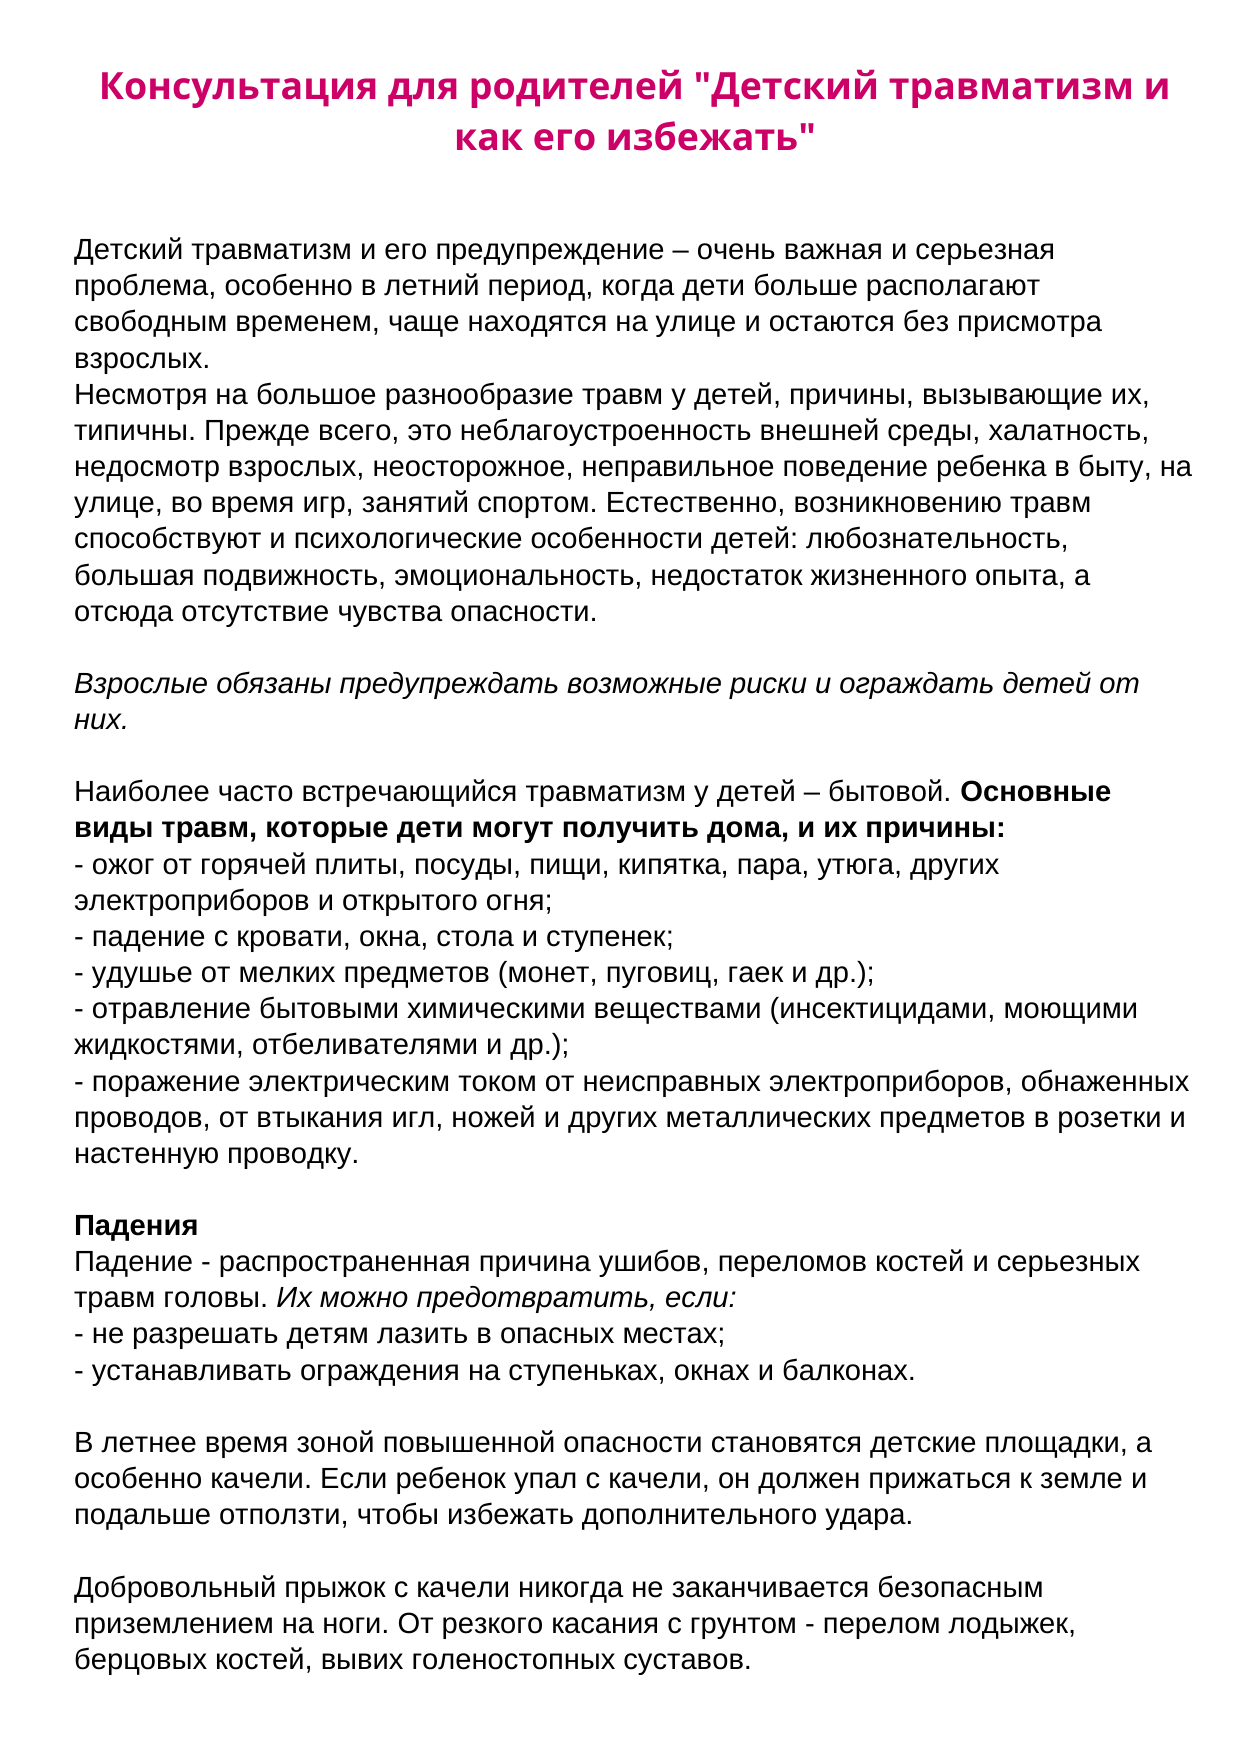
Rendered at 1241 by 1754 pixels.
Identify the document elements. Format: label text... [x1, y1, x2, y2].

text Консультация для родителей "Детский травматизм и как его избежать" [74, 59, 1196, 161]
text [74, 232, 1196, 1712]
